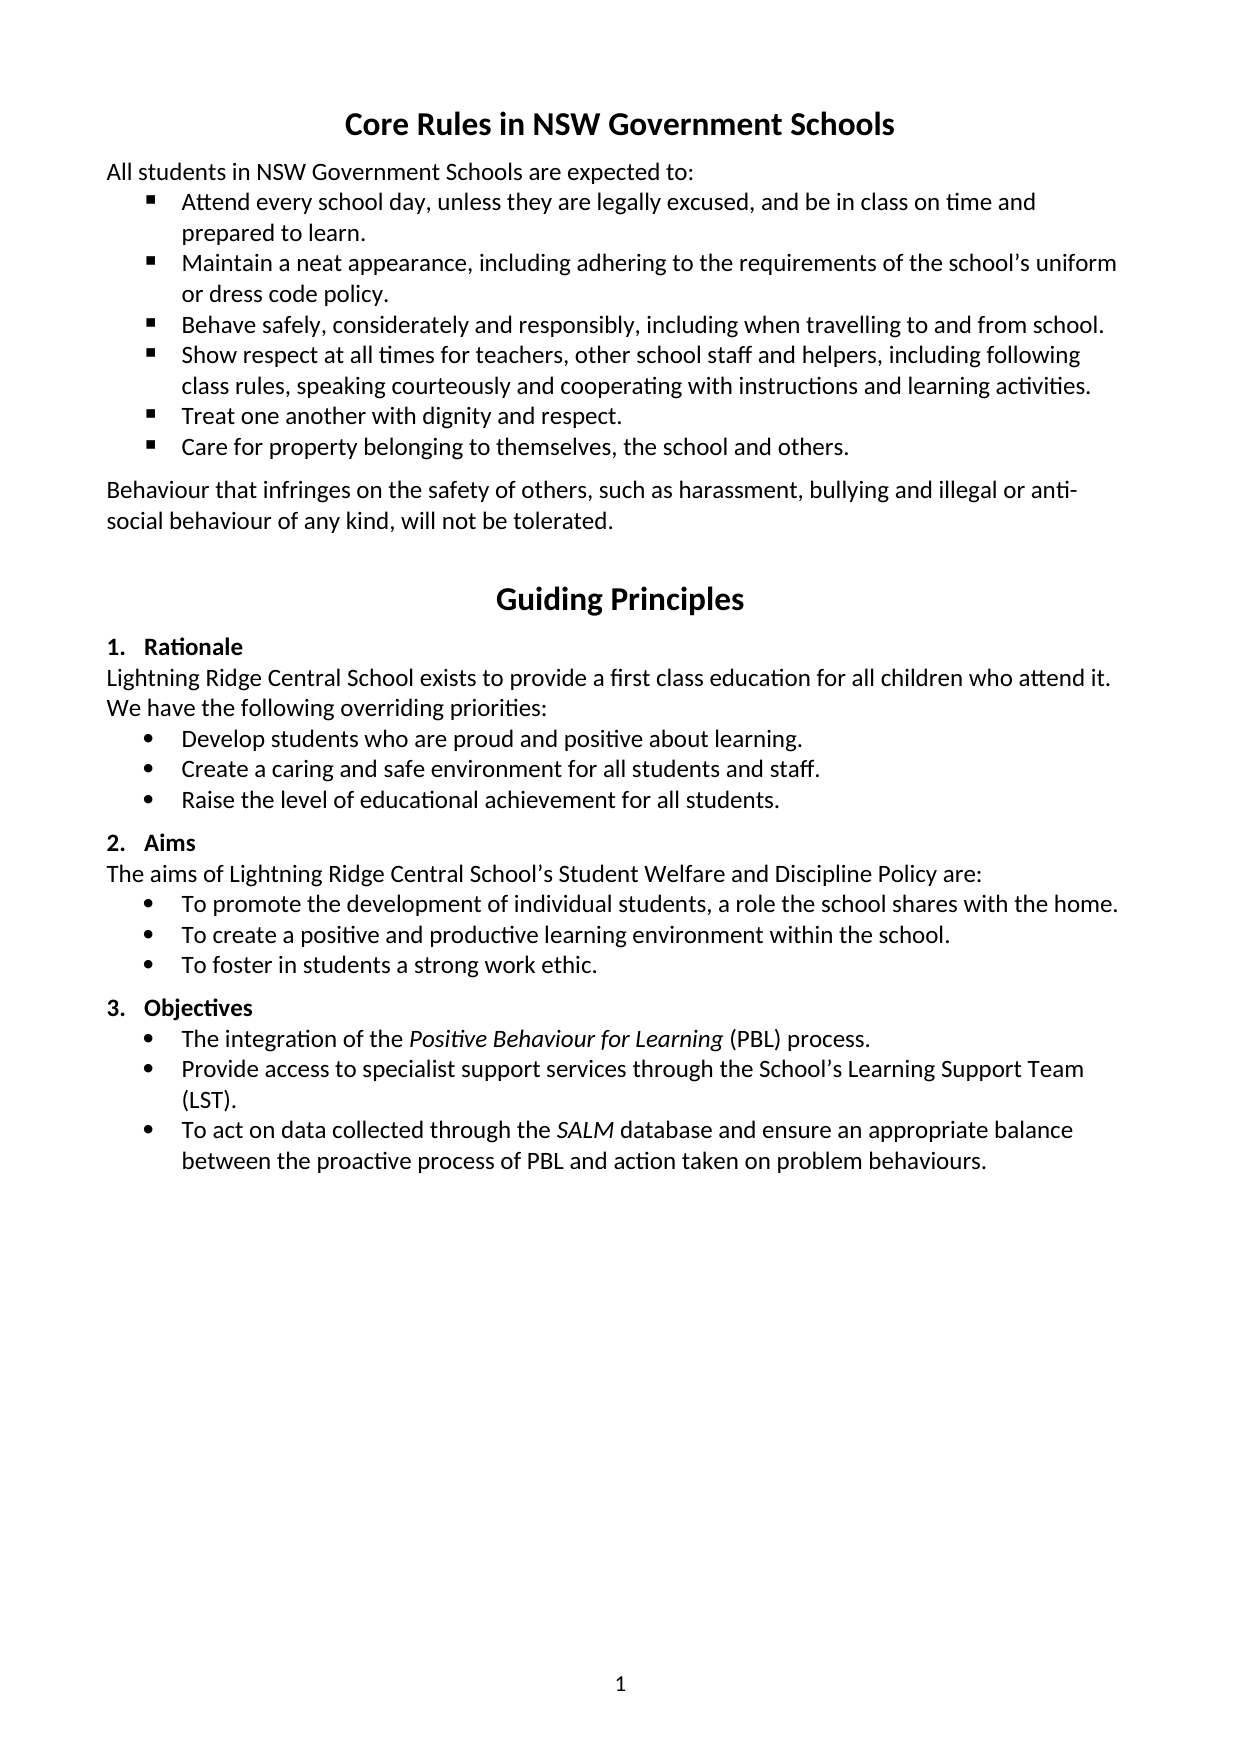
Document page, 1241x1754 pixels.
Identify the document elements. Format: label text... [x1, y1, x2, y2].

list Aims [106, 827, 1134, 858]
text Behaviour that infringes on the safety of others, such as harassment, bullying and illegal or anti-social behaviour of any kind, will not be tolerated. [106, 474, 1134, 535]
list Maintain a neat appearance, including adhering to the requirements of the school’s uniform or dress code policy. [144, 248, 1134, 309]
list To foster in students a strong work ethic. [144, 949, 1134, 980]
list Objectives [106, 992, 1134, 1023]
text Guiding Principles [106, 578, 1134, 619]
list The integration of the Positive Behaviour for Learning (PBL) process. [144, 1023, 1134, 1053]
text The aims of Lightning Ridge Central School’s Student Welfare and Discipline Policy are: [106, 858, 1134, 888]
list Develop students who are proud and positive about learning. [144, 723, 1134, 754]
list Raise the level of educational achievement for all students. [144, 784, 1134, 815]
list Create a caring and safe environment for all students and staff. [144, 754, 1134, 784]
text Lightning Ridge Central School exists to provide a first class education for all children who attend it. We have the following overriding priorities: [106, 662, 1134, 723]
list Rationale [106, 632, 1134, 662]
list Treat one another with dignity and respect. [144, 401, 1134, 431]
list Care for property belonging to themselves, the school and others. [144, 431, 1134, 462]
list Show respect at all times for teachers, other school staff and helpers, including following class rules, speaking courteously and cooperating with instructions and learning activities. [144, 339, 1134, 401]
text Core Rules in NSW Government Schools [106, 103, 1134, 143]
text All students in NSW Government Schools are expected to: [106, 156, 1134, 186]
list Provide access to specialist support services through the School’s Learning Support Team (LST). [144, 1053, 1134, 1114]
list To create a positive and productive learning environment within the school. [144, 919, 1134, 949]
list Attend every school day, unless they are legally excused, and be in class on time and prepared to learn. [144, 186, 1134, 248]
list To promote the development of individual students, a role the school shares with the home. [144, 888, 1134, 919]
list To act on data collected through the SALM database and ensure an appropriate balance between the proactive process of PBL and action taken on problem behaviours. [144, 1114, 1134, 1175]
list Behave safely, considerately and responsibly, including when travelling to and from school. [144, 309, 1134, 339]
